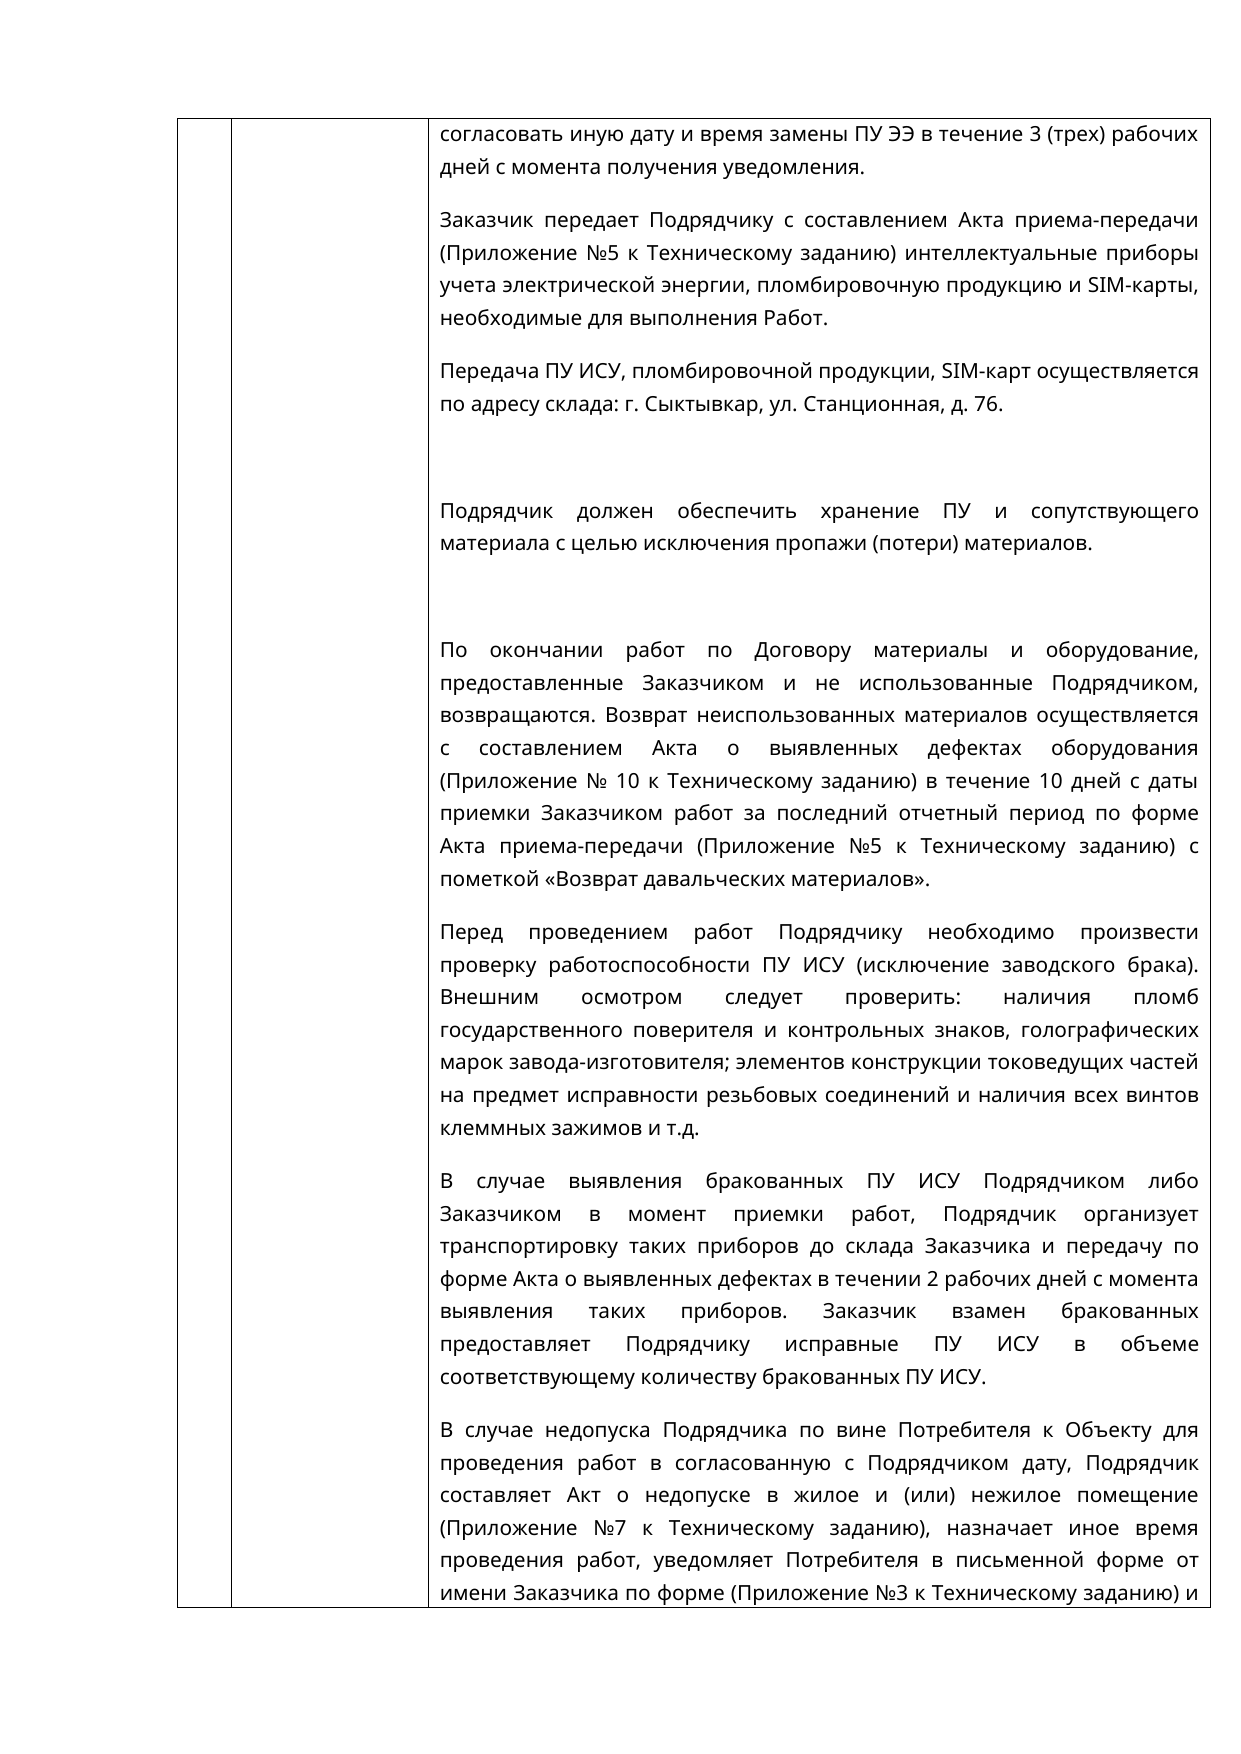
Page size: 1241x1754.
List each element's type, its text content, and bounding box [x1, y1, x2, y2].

table_cell 5 [178, 119, 231, 1607]
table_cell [232, 119, 428, 1607]
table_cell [429, 119, 1210, 1607]
